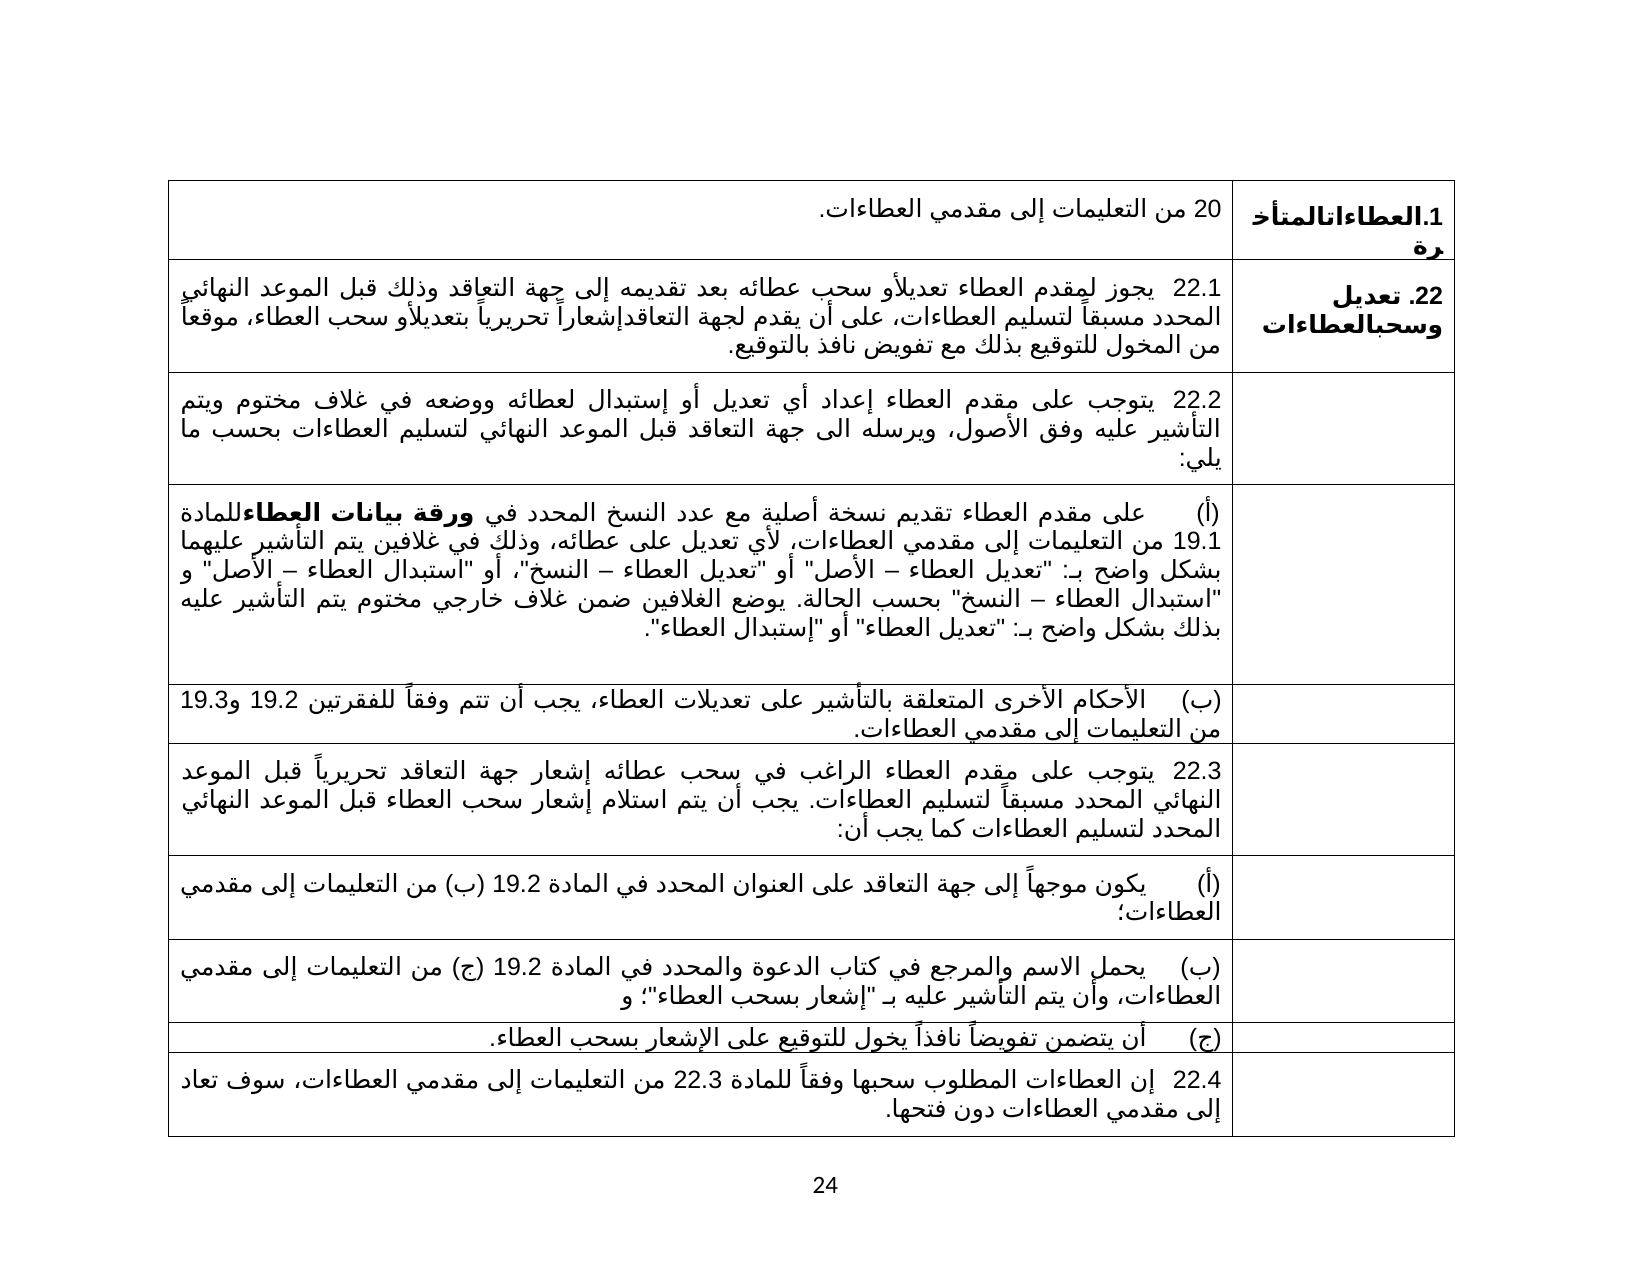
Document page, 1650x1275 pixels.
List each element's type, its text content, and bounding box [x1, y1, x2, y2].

table_cell [1233, 744, 1454, 855]
table_cell (أ) يكون موجهاً إلى جهة التعاقد على العنوان المحدد في المادة 19.2 (ب) من التعليمات إلى مقدمي العطاءات؛ [169, 856, 1232, 939]
table_cell (ب) يحمل الاسم والمرجع في كتاب الدعوة والمحدد في المادة 19.2 (ج) من التعليمات إلى مقدمي العطاءات، وأن يتم التأشير عليه بـ "إشعار بسحب العطاء"؛ و [169, 940, 1232, 1022]
table_cell (ج) أن يتضمن تفويضاً نافذاً يخول للتوقيع على الإشعار بسحب العطاء. [169, 1023, 1232, 1052]
table_cell 22.3 يتوجب على مقدم العطاء الراغب في سحب عطائه إشعار جهة التعاقد تحريرياً قبل الموعد النهائي المحدد مسبقاً لتسليم العطاءات. يجب أن يتم استلام إشعار سحب العطاء قبل الموعد النهائي المحدد لتسليم العطاءات كما يجب أن: [169, 744, 1232, 855]
table_cell [1233, 485, 1454, 684]
table_cell [1233, 685, 1454, 743]
table_cell (أ) على مقدم العطاء تقديم نسخة أصلية مع عدد النسخ المحدد في ورقة بيانات العطاءللمادة 19.1 من التعليمات إلى مقدمي العطاءات، لأي تعديل على عطائه، وذلك في غلافين يتم التأشير عليهما بشكل واضح بـ: "تعديل العطاء – الأصل" أو "تعديل العطاء – النسخ"، أو "استبدال العطاء – الأصل" و "استبدال العطاء – النسخ" بحسب الحالة. يوضع الغلافين ضمن غلاف خارجي مختوم يتم التأشير عليه بذلك بشكل واضح بـ: "تعديل العطاء" أو "إستبدال العطاء". [169, 485, 1232, 684]
table_cell (ب) الأحكام الأخرى المتعلقة بالتأشير على تعديلات العطاء، يجب أن تتم وفقاً للفقرتين 19.2 و19.3 من التعليمات إلى مقدمي العطاءات. [169, 685, 1232, 743]
table_cell [1233, 940, 1454, 1022]
table_cell [1233, 856, 1454, 939]
table_cell [1233, 1053, 1454, 1136]
table_cell 22.1 يجوز لمقدم العطاء تعديلأو سحب عطائه بعد تقديمه إلى جهة التعاقد وذلك قبل الموعد النهائي المحدد مسبقاً لتسليم العطاءات، على أن يقدم لجهة التعاقدإشعاراً تحريرياً بتعديلأو سحب العطاء، موقعاً من المخول للتوقيع بذلك مع تفويض نافذ بالتوقيع. [169, 260, 1232, 372]
table_cell 22.4 إن العطاءات المطلوب سحبها وفقاً للمادة 22.3 من التعليمات إلى مقدمي العطاءات، سوف تعاد إلى مقدمي العطاءات دون فتحها. [169, 1053, 1232, 1136]
table_cell [1233, 1023, 1454, 1052]
table_cell [1233, 373, 1454, 484]
table_cell 22.2 يتوجب على مقدم العطاء إعداد أي تعديل أو إستبدال لعطائه ووضعه في غلاف مختوم ويتم التأشير عليه وفق الأصول، ويرسله الى جهة التعاقد قبل الموعد النهائي لتسليم العطاءات بحسب ما يلي: [169, 373, 1232, 484]
table_cell 21.العطاءاتالمتأخرة [1233, 181, 1454, 259]
table_cell 22. تعديل وسحبالعطاءات [1233, 260, 1454, 372]
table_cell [169, 181, 1232, 259]
